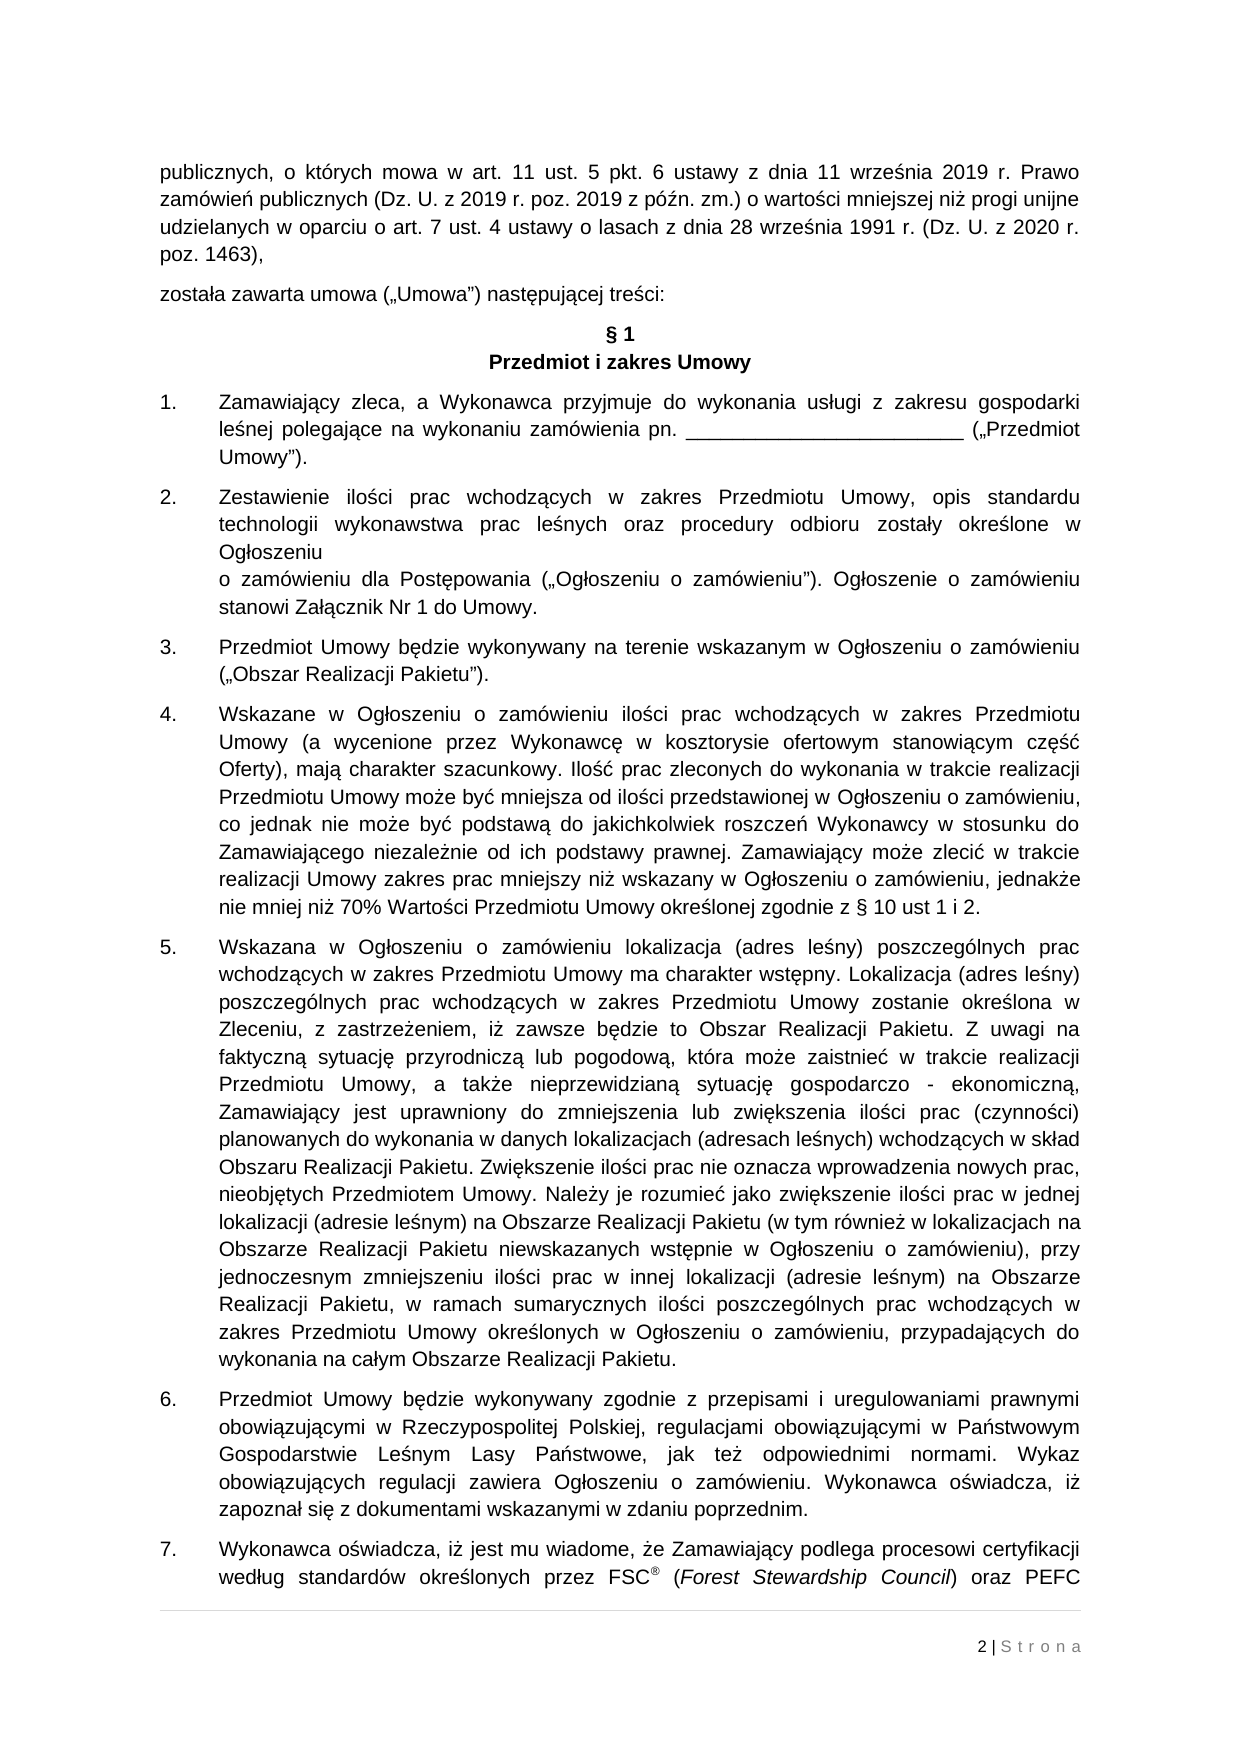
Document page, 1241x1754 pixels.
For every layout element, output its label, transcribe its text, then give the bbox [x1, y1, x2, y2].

list Zestawienie ilości prac wchodzących w zakres Przedmiotu Umowy, opis standardu technologii wykonawstwa prac leśnych oraz procedury odbioru zostały określone w Ogłoszeniu o zamówieniu dla Postępowania („Ogłoszeniu o zamówieniu”). Ogłoszenie o zamówieniu stanowi Załącznik Nr 1 do Umowy. [159, 484, 1081, 618]
text § 1 Przedmiot i zakres Umowy [159, 322, 1081, 373]
list Przedmiot Umowy będzie wykonywany na terenie wskazanym w Ogłoszeniu o zamówieniu („Obszar Realizacji Pakietu”). [159, 634, 1081, 686]
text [159, 159, 1081, 266]
list Przedmiot Umowy będzie wykonywany zgodnie z przepisami i uregulowaniami prawnymi obowiązującymi w Rzeczypospolitej Polskiej, regulacjami obowiązującymi w Państwowym Gospodarstwie Leśnym Lasy Państwowe, jak też odpowiednimi normami. Wykaz obowiązujących regulacji zawiera Ogłoszeniu o zamówieniu. Wykonawca oświadcza, iż zapoznał się z dokumentami wskazanymi w zdaniu poprzednim. [159, 1387, 1081, 1521]
list Wskazana w Ogłoszeniu o zamówieniu lokalizacja (adres leśny) poszczególnych prac wchodzących w zakres Przedmiotu Umowy ma charakter wstępny. Lokalizacja (adres leśny) poszczególnych prac wchodzących w zakres Przedmiotu Umowy zostanie określona w Zleceniu, z zastrzeżeniem, iż zawsze będzie to Obszar Realizacji Pakietu. Z uwagi na faktyczną sytuację przyrodniczą lub pogodową, która może zaistnieć w trakcie realizacji Przedmiotu Umowy, a także nieprzewidzianą sytuację gospodarczo - ekonomiczną, Zamawiający jest uprawniony do zmniejszenia lub zwiększenia ilości prac (czynności) planowanych do wykonania w danych lokalizacjach (adresach leśnych) wchodzących w skład Obszaru Realizacji Pakietu. Zwiększenie ilości prac nie oznacza wprowadzenia nowych prac, nieobjętych Przedmiotem Umowy. Należy je rozumieć jako zwiększenie ilości prac w jednej lokalizacji (adresie leśnym) na Obszarze Realizacji Pakietu (w tym również w lokalizacjach na Obszarze Realizacji Pakietu niewskazanych wstępnie w Ogłoszeniu o zamówieniu), przy jednoczesnym zmniejszeniu ilości prac w innej lokalizacji (adresie leśnym) na Obszarze Realizacji Pakietu, w ramach sumarycznych ilości poszczególnych prac wchodzących w zakres Przedmiotu Umowy określonych w Ogłoszeniu o zamówieniu, przypadających do wykonania na całym Obszarze Realizacji Pakietu. [159, 934, 1081, 1371]
list Zamawiający zleca, a Wykonawca przyjmuje do wykonania usługi z zakresu gospodarki leśnej polegające na wykonaniu zamówienia pn. ________________________ („Przedmiot Umowy”). [159, 389, 1081, 468]
list Wskazane w Ogłoszeniu o zamówieniu ilości prac wchodzących w zakres Przedmiotu Umowy (a wycenione przez Wykonawcę w kosztorysie ofertowym stanowiącym część Oferty), mają charakter szacunkowy. Ilość prac zleconych do wykonania w trakcie realizacji Przedmiotu Umowy może być mniejsza od ilości przedstawionej w Ogłoszeniu o zamówieniu, co jednak nie może być podstawą do jakichkolwiek roszczeń Wykonawcy w stosunku do Zamawiającego niezależnie od ich podstawy prawnej. Zamawiający może zlecić w trakcie realizacji Umowy zakres prac mniejszy niż wskazany w Ogłoszeniu o zamówieniu, jednakże nie mniej niż 70% Wartości Przedmiotu Umowy określonej zgodnie z § 10 ust 1 i 2. [159, 702, 1081, 918]
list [159, 1537, 1081, 1588]
text została zawarta umowa („Umowa”) następującej treści: [159, 282, 1081, 306]
